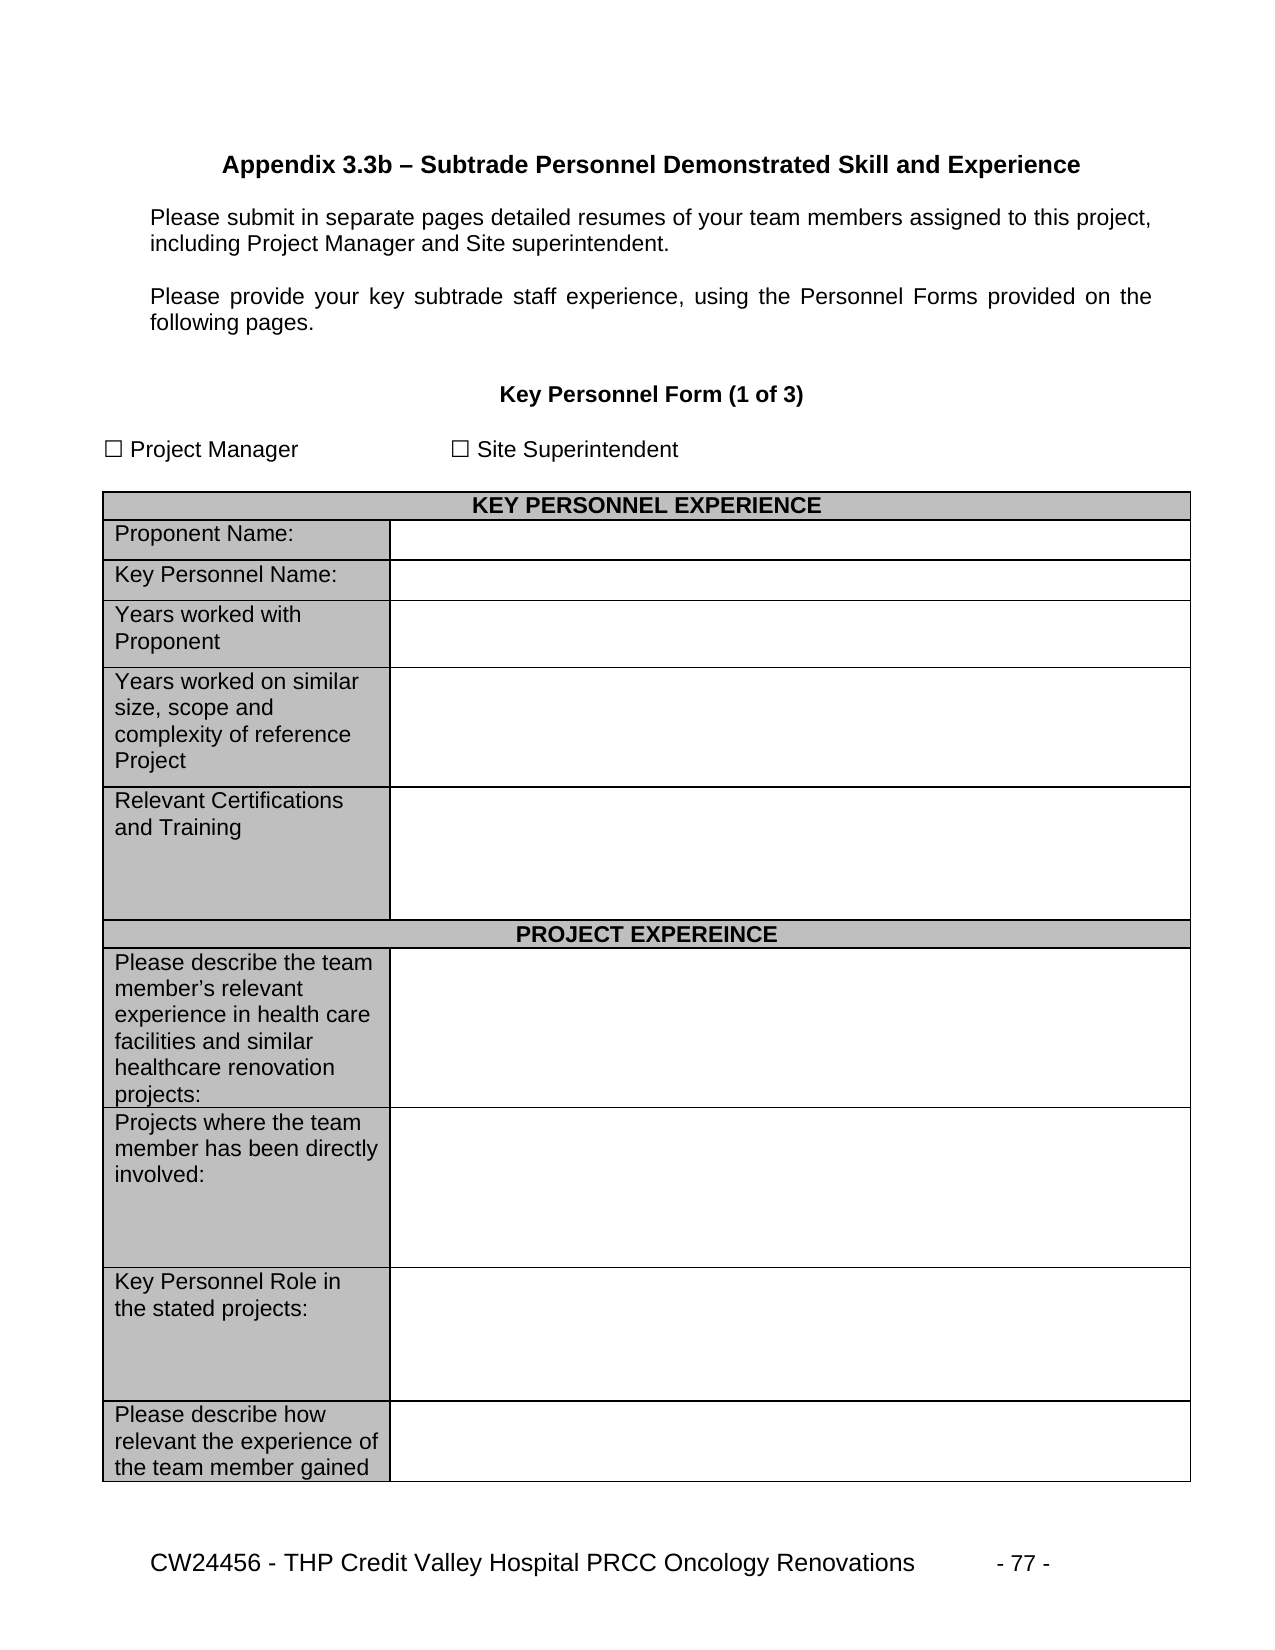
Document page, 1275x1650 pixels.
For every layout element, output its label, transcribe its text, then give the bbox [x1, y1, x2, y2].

table_cell [391, 561, 1190, 600]
text Please provide your key subtrade staff experience, using the Personnel Forms provided on the following pages. [150, 283, 1153, 336]
table_cell PROJECT EXPEREINCE [104, 921, 1190, 947]
table_cell [391, 1402, 1190, 1481]
table_cell [391, 1108, 1190, 1267]
table_cell Key Personnel Name: [104, 561, 389, 600]
text Appendix 3.3b – Subtrade Personnel Demonstrated Skill and Experience [150, 150, 1153, 179]
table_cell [104, 1402, 389, 1481]
table_cell [391, 521, 1190, 559]
table_cell [391, 949, 1190, 1107]
table_cell Years worked with Proponent [104, 601, 389, 666]
table_cell Proponent Name: [104, 521, 389, 559]
text Key Personnel Form (1 of 3) [150, 381, 1153, 407]
text Project Manager Site Superintendent [103, 433, 1153, 464]
table_cell [391, 1268, 1190, 1400]
table_header KEY PERSONNEL EXPERIENCE [104, 493, 1190, 519]
table_cell Please describe the team member’s relevant experience in health care facilities and similar healthcare renovation projects: [104, 949, 389, 1107]
table_cell [391, 668, 1190, 786]
table_cell Key Personnel Role in the stated projects: [104, 1268, 389, 1400]
table_cell Projects where the team member has been directly involved: [104, 1108, 389, 1267]
text Please submit in separate pages detailed resumes of your team members assigned to this project, including Project Manager and Site superintendent. [150, 204, 1153, 256]
table_cell Relevant Certifications and Training [104, 788, 389, 919]
table_cell [391, 788, 1190, 919]
table_cell Years worked on similar size, scope and complexity of reference Project [104, 668, 389, 786]
table_cell [391, 601, 1190, 666]
